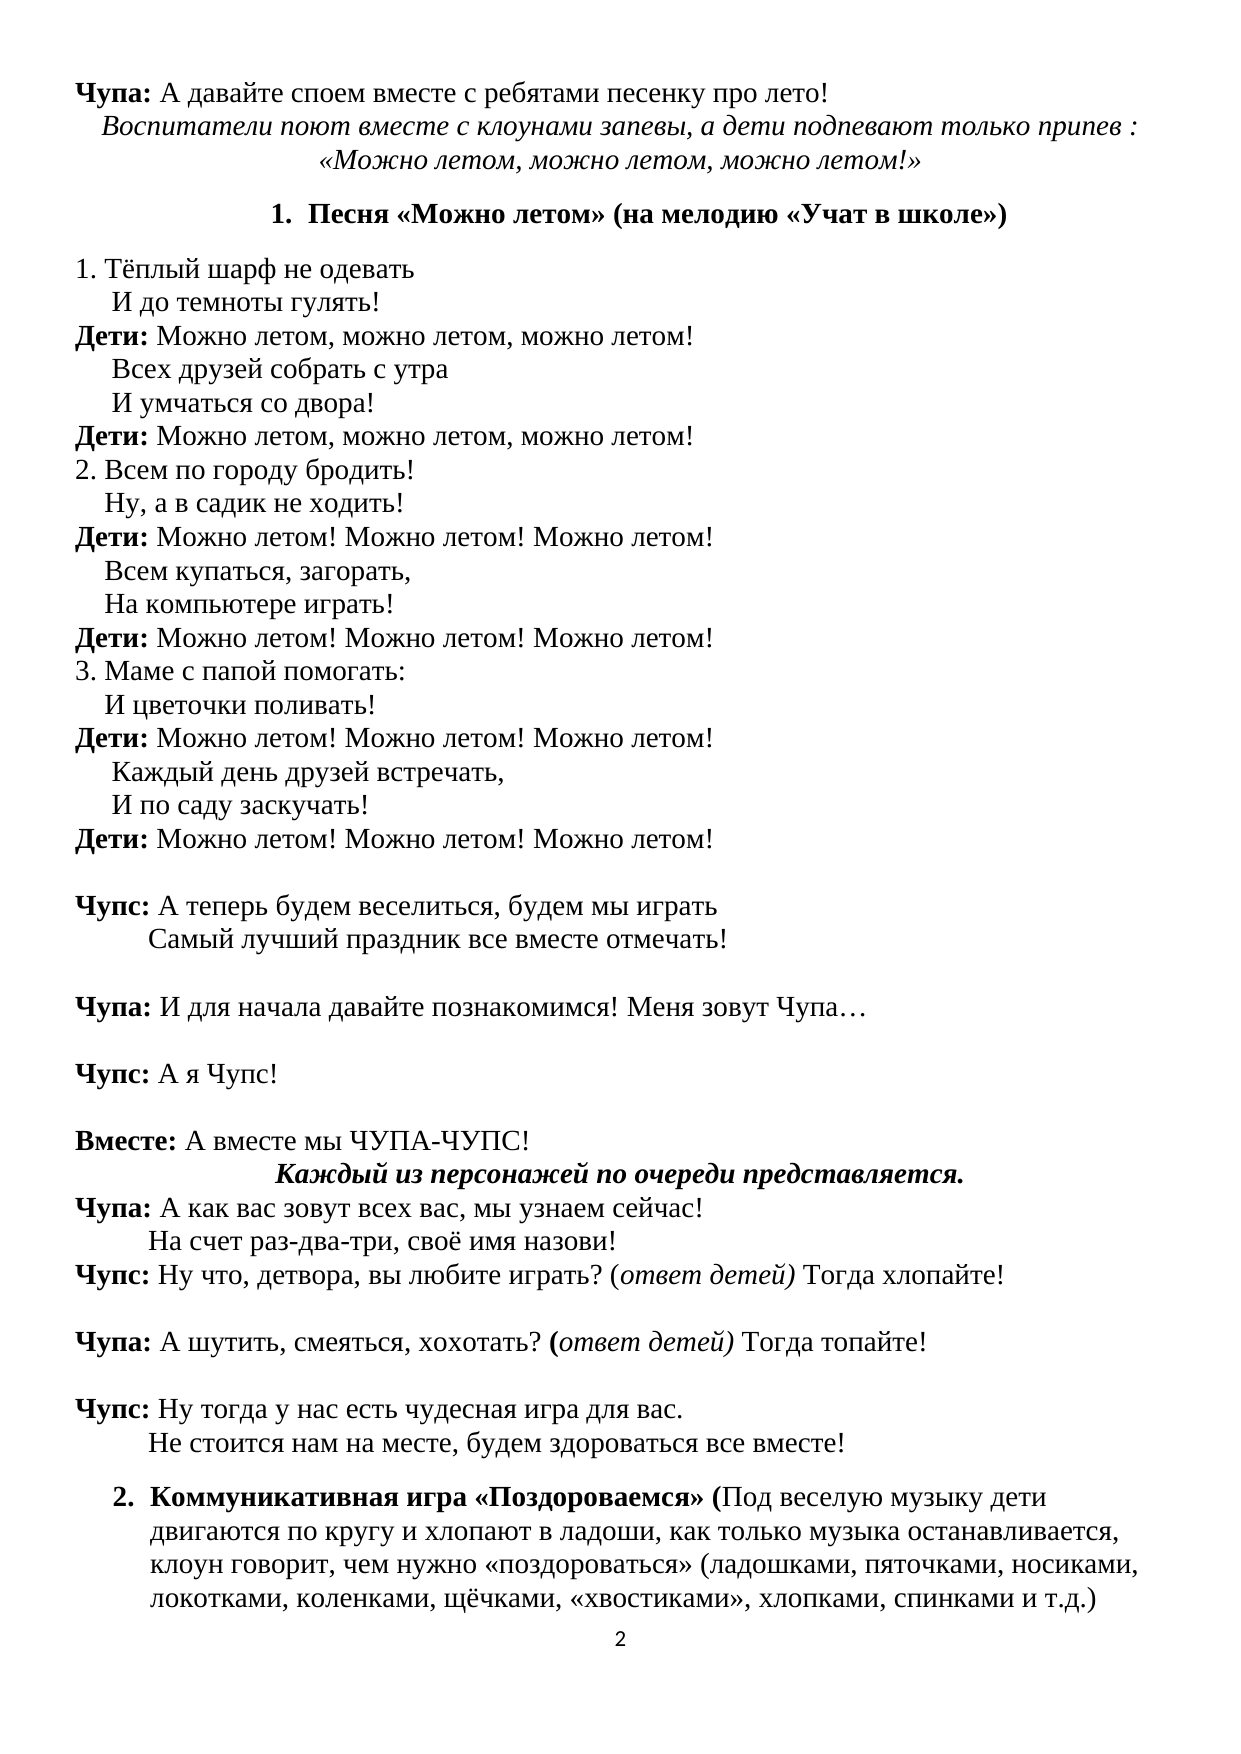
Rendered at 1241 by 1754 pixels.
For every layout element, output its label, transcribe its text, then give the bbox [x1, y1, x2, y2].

text На компьютере играть! [75, 586, 1165, 620]
text Ну, а в садик не ходить! [75, 486, 1165, 519]
text Чупа: А шутить, смеяться, хохотать? (ответ детей) Тогда топайте! [75, 1324, 1165, 1358]
text Чупа: И для начала давайте познакомимся! Меня зовут Чупа… [75, 989, 1165, 1022]
text Каждый из персонажей по очереди представляется. [75, 1156, 1165, 1190]
text И до темноты гулять! [75, 284, 1165, 318]
text Дети: Можно летом! Можно летом! Можно летом! [75, 720, 1165, 754]
text Чупс: А теперь будем веселиться, будем мы играть [75, 888, 1165, 922]
text Каждый день друзей встречать, [75, 754, 1165, 787]
text Чупс: А я Чупс! [75, 1056, 1165, 1089]
text Всех друзей собрать с утра [75, 351, 1165, 385]
text Чупа: А давайте споем вместе с ребятами песенку про лето! [75, 75, 1165, 108]
text И умчаться со двора! [75, 385, 1165, 418]
text Самый лучший праздник все вместе отмечать! [75, 922, 1165, 955]
text Вместе: А вместе мы ЧУПА-ЧУПС! [75, 1123, 1165, 1156]
text На счет раз-два-три, своё имя назови! [75, 1223, 1165, 1257]
text Всем купаться, загорать, [75, 553, 1165, 586]
text 3. Маме с папой помогать: [75, 653, 1165, 687]
text И цветочки поливать! [75, 687, 1165, 720]
text Чупс: Ну тогда у нас есть чудесная игра для вас. [75, 1391, 1165, 1425]
list Песня «Можно летом» (на мелодию «Учат в школе») [112, 196, 1165, 230]
text Воспитатели поют вместе с клоунами запевы, а дети подпевают только припев : «Можно летом, можно летом, можно летом!» [75, 108, 1165, 176]
text Дети: Можно летом! Можно летом! Можно летом! [75, 620, 1165, 653]
text Дети: Можно летом! Можно летом! Можно летом! [75, 821, 1165, 854]
text Дети: Можно летом, можно летом, можно летом! [75, 418, 1165, 452]
text 1. Тёплый шарф не одевать [75, 251, 1165, 284]
text Чупс: Ну что, детвора, вы любите играть? (ответ детей) Тогда хлопайте! [75, 1257, 1165, 1291]
text И по саду заскучать! [75, 787, 1165, 821]
text Не стоится нам на месте, будем здороваться все вместе! [75, 1425, 1165, 1458]
list Коммуникативная игра «Поздороваемся» (Под веселую музыку дети двигаются по кругу и хлопают в ладоши, как только музыка останавливается, клоун говорит, чем нужно «поздороваться» (ладошками, пяточками, носиками, локотками, коленками, щёчками, «хвостиками», хлопками, спинками и т.д.) [112, 1479, 1165, 1613]
text Дети: Можно летом, можно летом, можно летом! [75, 318, 1165, 351]
text 2. Всем по городу бродить! [75, 452, 1165, 486]
text Дети: Можно летом! Можно летом! Можно летом! [75, 519, 1165, 553]
text Чупа: А как вас зовут всех вас, мы узнаем сейчас! [75, 1190, 1165, 1223]
